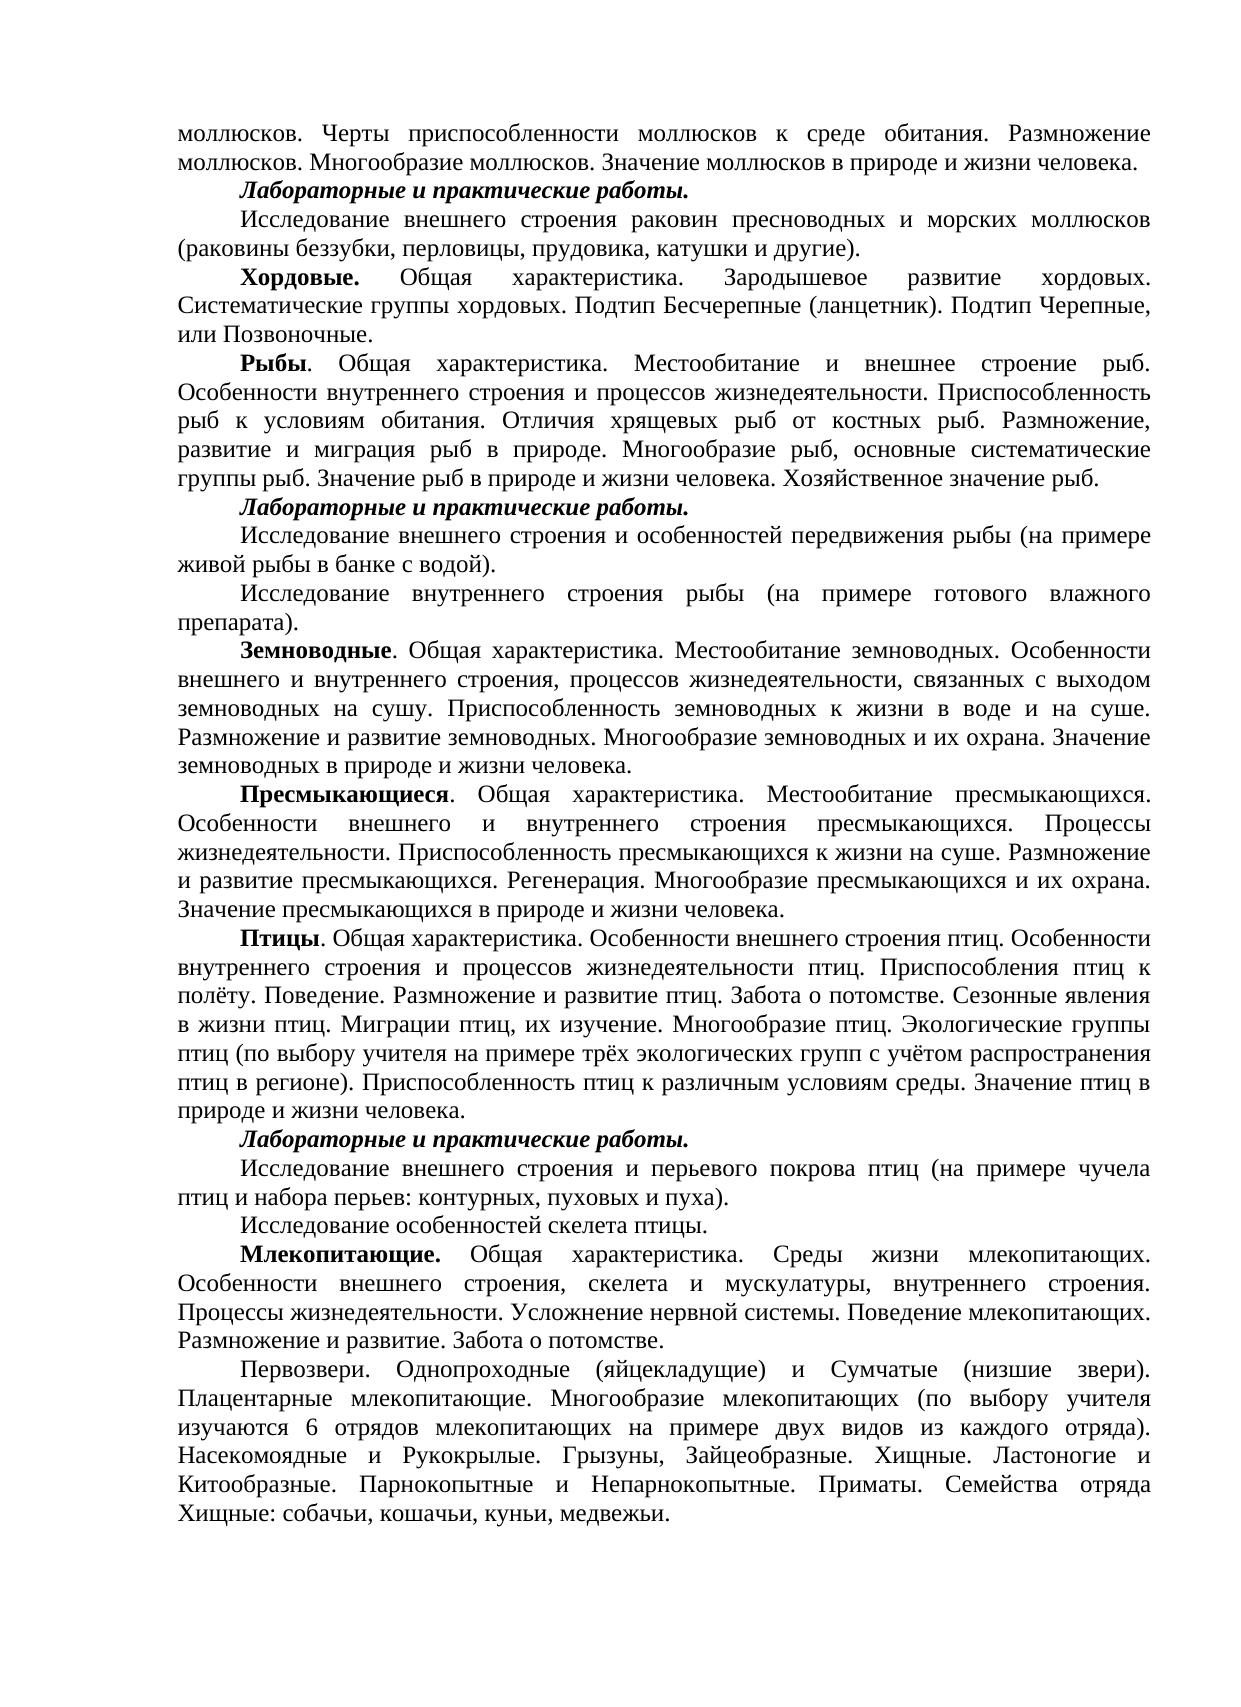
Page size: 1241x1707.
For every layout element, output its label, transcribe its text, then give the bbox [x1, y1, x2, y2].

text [177, 118, 1152, 176]
text Исследование внешнего строения раковин пресноводных и морских моллюсков (раковины беззубки, перловицы, прудовика, катушки и другие). [177, 204, 1152, 262]
text Рыбы. Общая характеристика. Местообитание и внешнее строение рыб. Особенности внутреннего строения и процессов жизнедеятельности. Приспособленность рыб к условиям обитания. Отличия хрящевых рыб от костных рыб. Размножение, развитие и миграция рыб в природе. Многообразие рыб, основные систематические группы рыб. Значение рыб в природе и жизни человека. Хозяйственное значение рыб. [177, 348, 1152, 492]
text Пресмыкающиеся. Общая характеристика. Местообитание пресмыкающихся. Особенности внешнего и внутреннего строения пресмыкающихся. Процессы жизнедеятельности. Приспособленность пресмыкающихся к жизни на суше. Размножение и развитие пресмыкающихся. Регенерация. Многообразие пресмыкающихся и их охрана. Значение пресмыкающихся в природе и жизни человека. [177, 779, 1152, 923]
text Млекопитающие. Общая характеристика. Среды жизни млекопитающих. Особенности внешнего строения, скелета и мускулатуры, внутреннего строения. Процессы жизнедеятельности. Усложнение нервной системы. Поведение млекопитающих. Размножение и развитие. Забота о потомстве. [177, 1239, 1152, 1354]
text Лабораторные и практические работы. [177, 492, 1152, 521]
text Земноводные. Общая характеристика. Местообитание земноводных. Особенности внешнего и внутреннего строения, процессов жизнедеятельности, связанных с выходом земноводных на сушу. Приспособленность земноводных к жизни в воде и на суше. Размножение и развитие земноводных. Многообразие земноводных и их охрана. Значение земноводных в природе и жизни человека. [177, 636, 1152, 779]
text Лабораторные и практические работы. [177, 1124, 1152, 1153]
text Первозвери. Однопроходные (яйцекладущие) и Сумчатые (низшие звери). Плацентарные млекопитающие. Многообразие млекопитающих (по выбору учителя изучаются 6 отрядов млекопитающих на примере двух видов из каждого отряда). Насекомоядные и Рукокрылые. Грызуны, Зайцеобразные. Хищные. Ластоногие и Китообразные. Парнокопытные и Непарнокопытные. Приматы. Семейства отряда Хищные: собачьи, кошачьи, куньи, медвежьи. [177, 1354, 1152, 1527]
text Исследование внешнего строения и перьевого покрова птиц (на примере чучела птиц и набора перьев: контурных, пуховых и пуха). [177, 1153, 1152, 1211]
text Птицы. Общая характеристика. Особенности внешнего строения птиц. Особенности внутреннего строения и процессов жизнедеятельности птиц. Приспособления птиц к полёту. Поведение. Размножение и развитие птиц. Забота о потомстве. Сезонные явления в жизни птиц. Миграции птиц, их изучение. Многообразие птиц. Экологические группы птиц (по выбору учителя на примере трёх экологических групп с учётом распространения птиц в регионе). Приспособленность птиц к различным условиям среды. Значение птиц в природе и жизни человека. [177, 923, 1152, 1124]
text Лабораторные и практические работы. [177, 176, 1152, 204]
text Хордовые. Общая характеристика. Зародышевое развитие хордовых. Систематические группы хордовых. Подтип Бесчерепные (ланцетник). Подтип Черепные, или Позвоночные. [177, 262, 1152, 348]
text Исследование внутреннего строения рыбы (на примере готового влажного препарата). [177, 578, 1152, 636]
text Исследование внешнего строения и особенностей передвижения рыбы (на примере живой рыбы в банке с водой). [177, 521, 1152, 578]
text Исследование особенностей скелета птицы. [177, 1211, 1152, 1239]
